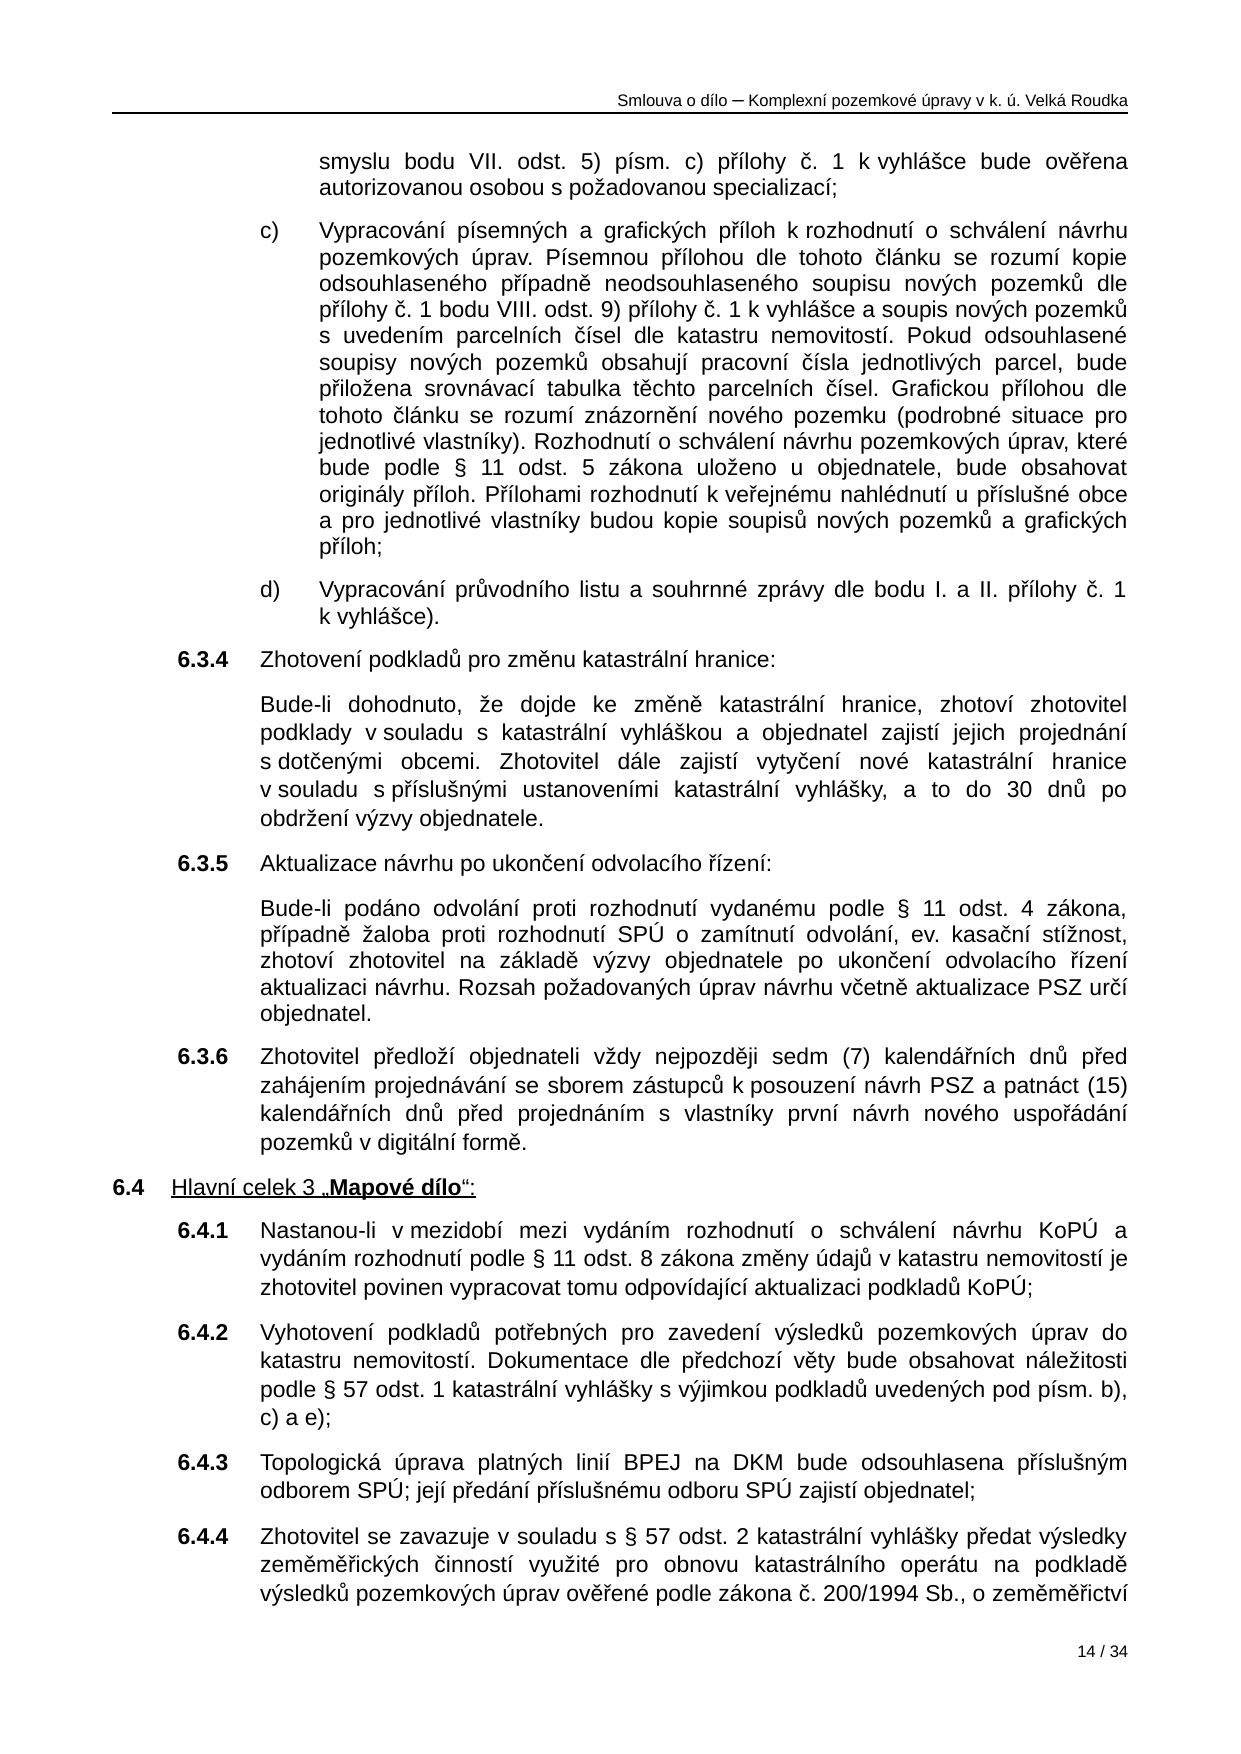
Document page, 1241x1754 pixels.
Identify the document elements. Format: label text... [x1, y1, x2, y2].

text Hlavní celek 3 „Mapové dílo“: [112, 1174, 1128, 1200]
text Topologická úprava platných linií BPEJ na DKM bude odsouhlasena příslušným odborem SPÚ; její předání příslušnému odboru SPÚ zajistí objednatel; [177, 1449, 1128, 1504]
list Vypracování průvodního listu a souhrnné zprávy dle bodu I. a II. přílohy č. 1 k vyhlášce). [260, 576, 1128, 629]
text Zhotovení podkladů pro změnu katastrální hranice: [177, 646, 1128, 672]
list Bude-li podáno odvolání proti rozhodnutí vydanému podle § 11 odst. 4 zákona, případně žaloba proti rozhodnutí SPÚ o zamítnutí odvolání, ev. kasační stížnost, zhotoví zhotovitel na základě výzvy objednatele po ukončení odvolacího řízení aktualizaci návrhu. Rozsah požadovaných úprav návrhu včetně aktualizace PSZ určí objednatel. [260, 895, 1128, 1027]
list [260, 148, 1128, 200]
list Vypracování písemných a grafických příloh k rozhodnutí o schválení návrhu pozemkových úprav. Písemnou přílohou dle tohoto článku se rozumí kopie odsouhlaseného případně neodsouhlaseného soupisu nových pozemků dle přílohy č. 1 bodu VIII. odst. 9) přílohy č. 1 k vyhlášce a soupis nových pozemků s uvedením parcelních čísel dle katastru nemovitostí. Pokud odsouhlasené soupisy nových pozemků obsahují pracovní čísla jednotlivých parcel, bude přiložena srovnávací tabulka těchto parcelních čísel. Grafickou přílohou dle tohoto článku se rozumí znázornění nového pozemku (podrobné situace pro jednotlivé vlastníky). Rozhodnutí o schválení návrhu pozemkových úprav, které bude podle § 11 odst. 5 zákona uloženo u objednatele, bude obsahovat originály příloh. Přílohami rozhodnutí k veřejnému nahlédnutí u příslušné obce a pro jednotlivé vlastníky budou kopie soupisů nových pozemků a grafických příloh; [260, 217, 1128, 560]
text Zhotovitel předloží objednateli vždy nejpozději sedm (7) kalendářních dnů před zahájením projednávání se sborem zástupců k posouzení návrh PSZ a patnáct (15) kalendářních dnů před projednáním s vlastníky první návrh nového uspořádání pozemků v digitální formě. [177, 1043, 1128, 1155]
text Aktualizace návrhu po ukončení odvolacího řízení: [177, 850, 1128, 876]
list Bude-li dohodnuto, že dojde ke změně katastrální hranice, zhotoví zhotovitel podklady v souladu s katastrální vyhláškou a objednatel zajistí jejich projednání s dotčenými obcemi. Zhotovitel dále zajistí vytyčení nové katastrální hranice v souladu s příslušnými ustanoveními katastrální vyhlášky, a to do 30 dnů po obdržení výzvy objednatele. [260, 691, 1128, 831]
text Nastanou-li v mezidobí mezi vydáním rozhodnutí o schválení návrhu KoPÚ a vydáním rozhodnutí podle § 11 odst. 8 zákona změny údajů v katastru nemovitostí je zhotovitel povinen vypracovat tomu odpovídající aktualizaci podkladů KoPÚ; [177, 1217, 1128, 1300]
text Vyhotovení podkladů potřebných pro zavedení výsledků pozemkových úprav do katastru nemovitostí. Dokumentace dle předchozí věty bude obsahovat náležitosti podle § 57 odst. 1 katastrální vyhlášky s výjimkou podkladů uvedených pod písm. b), c) a e); [177, 1319, 1128, 1430]
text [177, 1523, 1128, 1606]
